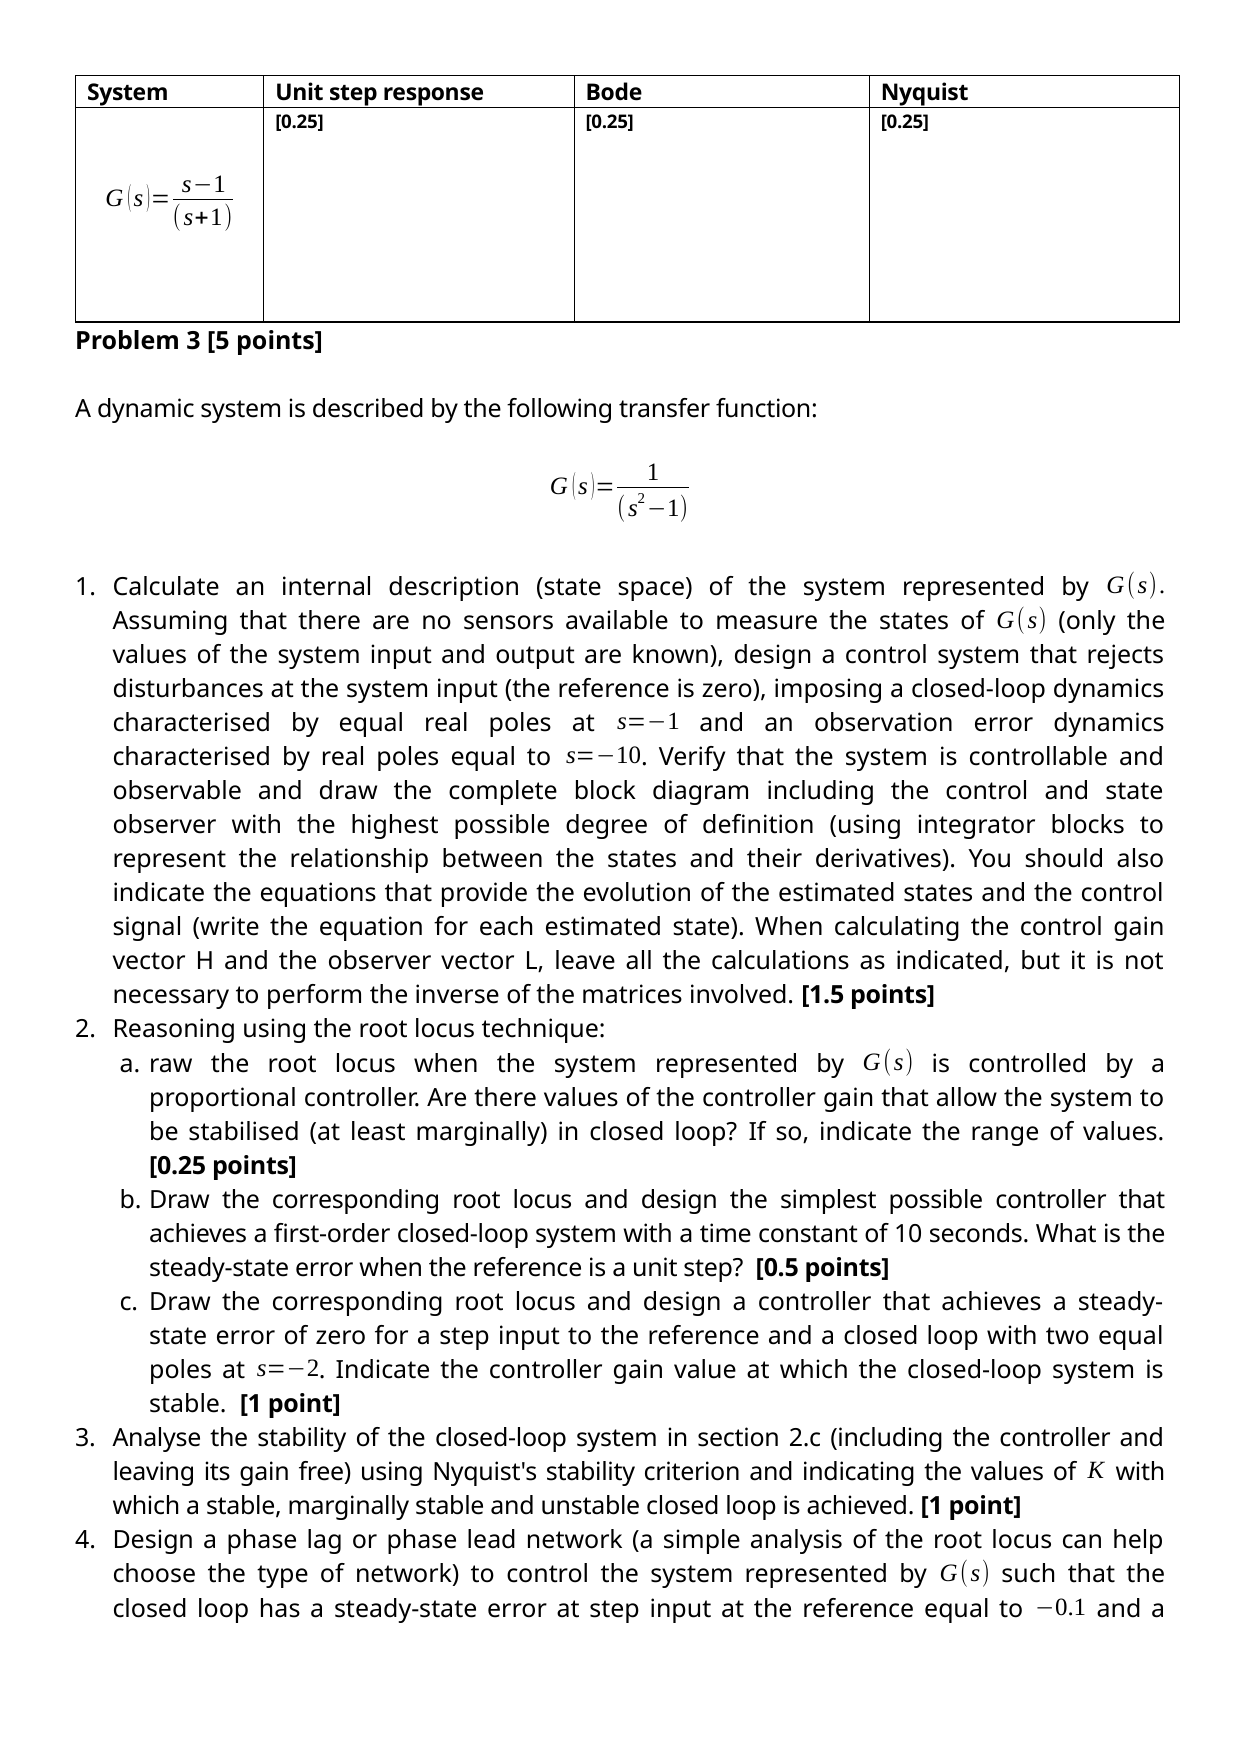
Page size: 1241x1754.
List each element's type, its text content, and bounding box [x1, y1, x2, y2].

table_cell [0.25] [264, 108, 574, 321]
list Analyse the stability of the closed-loop system in section 2.c (including the controller and leaving its gain free) using Nyquist's stability criterion and indicating the values of with which a stable, marginally stable and unstable closed loop is achieved. [1 point] [75, 1420, 1165, 1522]
text A dynamic system is described by the following transfer function: [75, 391, 1165, 424]
table_cell Unit step response [264, 76, 574, 107]
table_cell [0.25] [870, 108, 1179, 321]
list Reasoning using the root locus technique: [75, 1011, 1165, 1045]
list Calculate an internal description (state space) of the system represented by Assuming that there are no sensors available to measure the states of (only the values of the system input and output are known), design a control system that rejects disturbances at the system input (the reference is zero), imposing a closed-loop dynamics characterised by equal real poles at and an observation error dynamics characterised by real poles equal to . Verify that the system is controllable and observable and draw the complete block diagram including the control and state observer with the highest possible degree of definition (using integrator blocks to represent the relationship between the states and their derivatives). You should also indicate the equations that provide the evolution of the estimated states and the control signal (write the equation for each estimated state). When calculating the control gain vector H and the observer vector L, leave all the calculations as indicated, but it is not necessary to perform the inverse of the matrices involved. [1.5 points] [75, 568, 1165, 1011]
list Draw the corresponding root locus and design a controller that achieves a steady-state error of zero for a step input to the reference and a closed loop with two equal poles at . Indicate the controller gain value at which the closed-loop system is stable. [1 point] [119, 1284, 1165, 1420]
table_cell System [76, 76, 263, 107]
text Problem 3 [5 points] [75, 323, 1165, 356]
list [75, 1522, 1165, 1624]
list raw the root locus when the system represented by is controlled by a proportional controller. Are there values of the controller gain that allow the system to be stabilised (at least marginally) in closed loop? If so, indicate the range of values. [0.25 points] [119, 1045, 1165, 1181]
list Draw the corresponding root locus and design the simplest possible controller that achieves a first-order closed-loop system with a time constant of 10 seconds. What is the steady-state error when the reference is a unit step? [0.5 points] [119, 1181, 1165, 1284]
table_cell Nyquist [870, 76, 1179, 107]
table_cell Bode [575, 76, 869, 107]
table_cell [0.25] [575, 108, 869, 321]
table_cell [76, 108, 263, 321]
